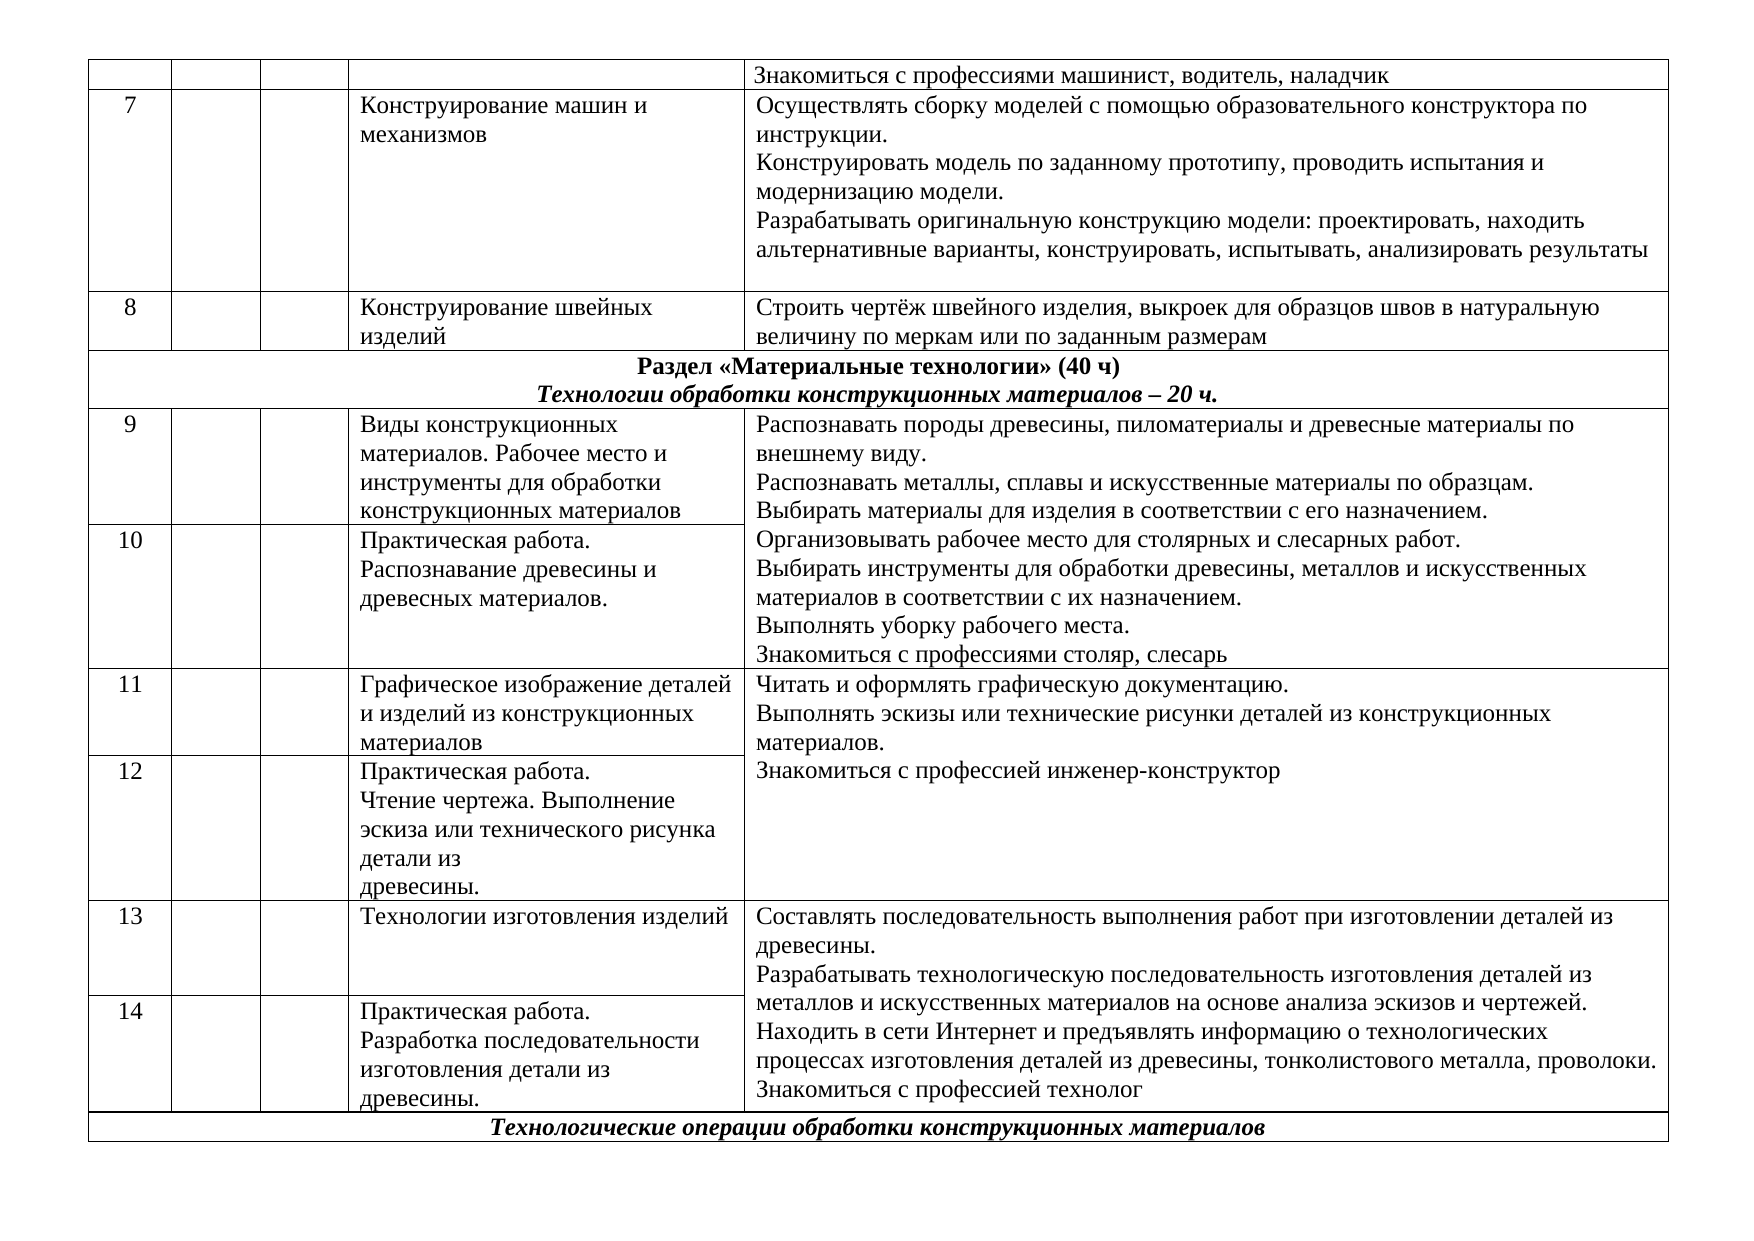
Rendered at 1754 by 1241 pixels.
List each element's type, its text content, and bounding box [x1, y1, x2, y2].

table_cell Конструирование швейных изделий [349, 292, 744, 350]
table_cell 7 [89, 90, 171, 291]
table_cell Раздел «Материальные технологии» (40 ч) Технологии обработки конструкционных материалов – 20 ч. [89, 351, 1668, 408]
table_cell 10 [89, 525, 171, 668]
table_cell [172, 60, 260, 89]
table_cell Практическая работа. Распознавание древесины и древесных материалов. [349, 525, 744, 668]
table_cell Технологии изготовления изделий [349, 901, 744, 995]
table_cell [261, 996, 348, 1111]
table_cell [172, 292, 260, 350]
table_cell [261, 409, 348, 524]
table_cell [261, 525, 348, 668]
table_cell [261, 60, 348, 89]
table_cell [172, 901, 260, 995]
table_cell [745, 60, 1668, 89]
table_cell 13 [89, 901, 171, 995]
table_cell [172, 756, 260, 900]
table_cell Графическое изображение деталей и изделий из конструкционных материалов [349, 669, 744, 755]
table_cell [172, 90, 260, 291]
table_cell [172, 669, 260, 755]
table_cell 6 [89, 60, 171, 89]
table_cell 8 [89, 292, 171, 350]
table_cell 14 [89, 996, 171, 1111]
table_cell [261, 669, 348, 755]
table_cell Технологические операции обработки конструкционных материалов [89, 1113, 1668, 1141]
table_cell Практическая работа. Разработка последовательности изготовления детали из древесины. [349, 996, 744, 1111]
table_cell [261, 901, 348, 995]
table_cell Конструирование машин и механизмов [349, 90, 744, 291]
table_cell 12 [89, 756, 171, 900]
table_cell Составлять последовательность выполнения работ при изготовлении деталей из древесины. Разрабатывать технологическую последовательность изготовления деталей из металлов и искусственных материалов на основе анализа эскизов и чертежей. Находить в сети Интернет и предъявлять информацию о технологических процессах изготовления деталей из древесины, тонколистового металла, проволоки. Знакомиться с профессией технолог [745, 901, 1668, 1111]
table_cell Осуществлять сборку моделей с помощью образовательного конструктора по инструкции. Конструировать модель по заданному прототипу, проводить испытания и модернизацию модели. Разрабатывать оригинальную конструкцию модели: проектировать, находить альтернативные варианты, конструировать, испытывать, анализировать результаты [745, 90, 1668, 291]
table_cell Практическая работа. Чтение чертежа. Выполнение эскиза или технического рисунка детали из древесины. [349, 756, 744, 900]
table_cell [172, 996, 260, 1111]
table_cell Строить чертёж швейного изделия, выкроек для образцов швов в натуральную величину по меркам или по заданным размерам [745, 292, 1668, 350]
table_cell Читать и оформлять графическую документацию. Выполнять эскизы или технические рисунки деталей из конструкционных материалов. Знакомиться с профессией инженер-конструктор [745, 669, 1668, 900]
table_cell [261, 756, 348, 900]
table_cell 9 [89, 409, 171, 524]
table_cell [261, 90, 348, 291]
table_cell [172, 409, 260, 524]
table_cell Распознавать породы древесины, пиломатериалы и древесные материалы по внешнему виду. Распознавать металлы, сплавы и искусственные материалы по образцам. Выбирать материалы для изделия в соответствии с его назначением. Организовывать рабочее место для столярных и слесарных работ. Выбирать инструменты для обработки древесины, металлов и искусственных материалов в соответствии с их назначением. Выполнять уборку рабочего места. Знакомиться с профессиями столяр, слесарь [745, 409, 1668, 668]
table_cell [261, 292, 348, 350]
table_cell 11 [89, 669, 171, 755]
table_cell [172, 525, 260, 668]
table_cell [349, 60, 744, 89]
table_cell Виды конструкционных материалов. Рабочее место и инструменты для обработки конструкционных материалов [349, 409, 744, 524]
